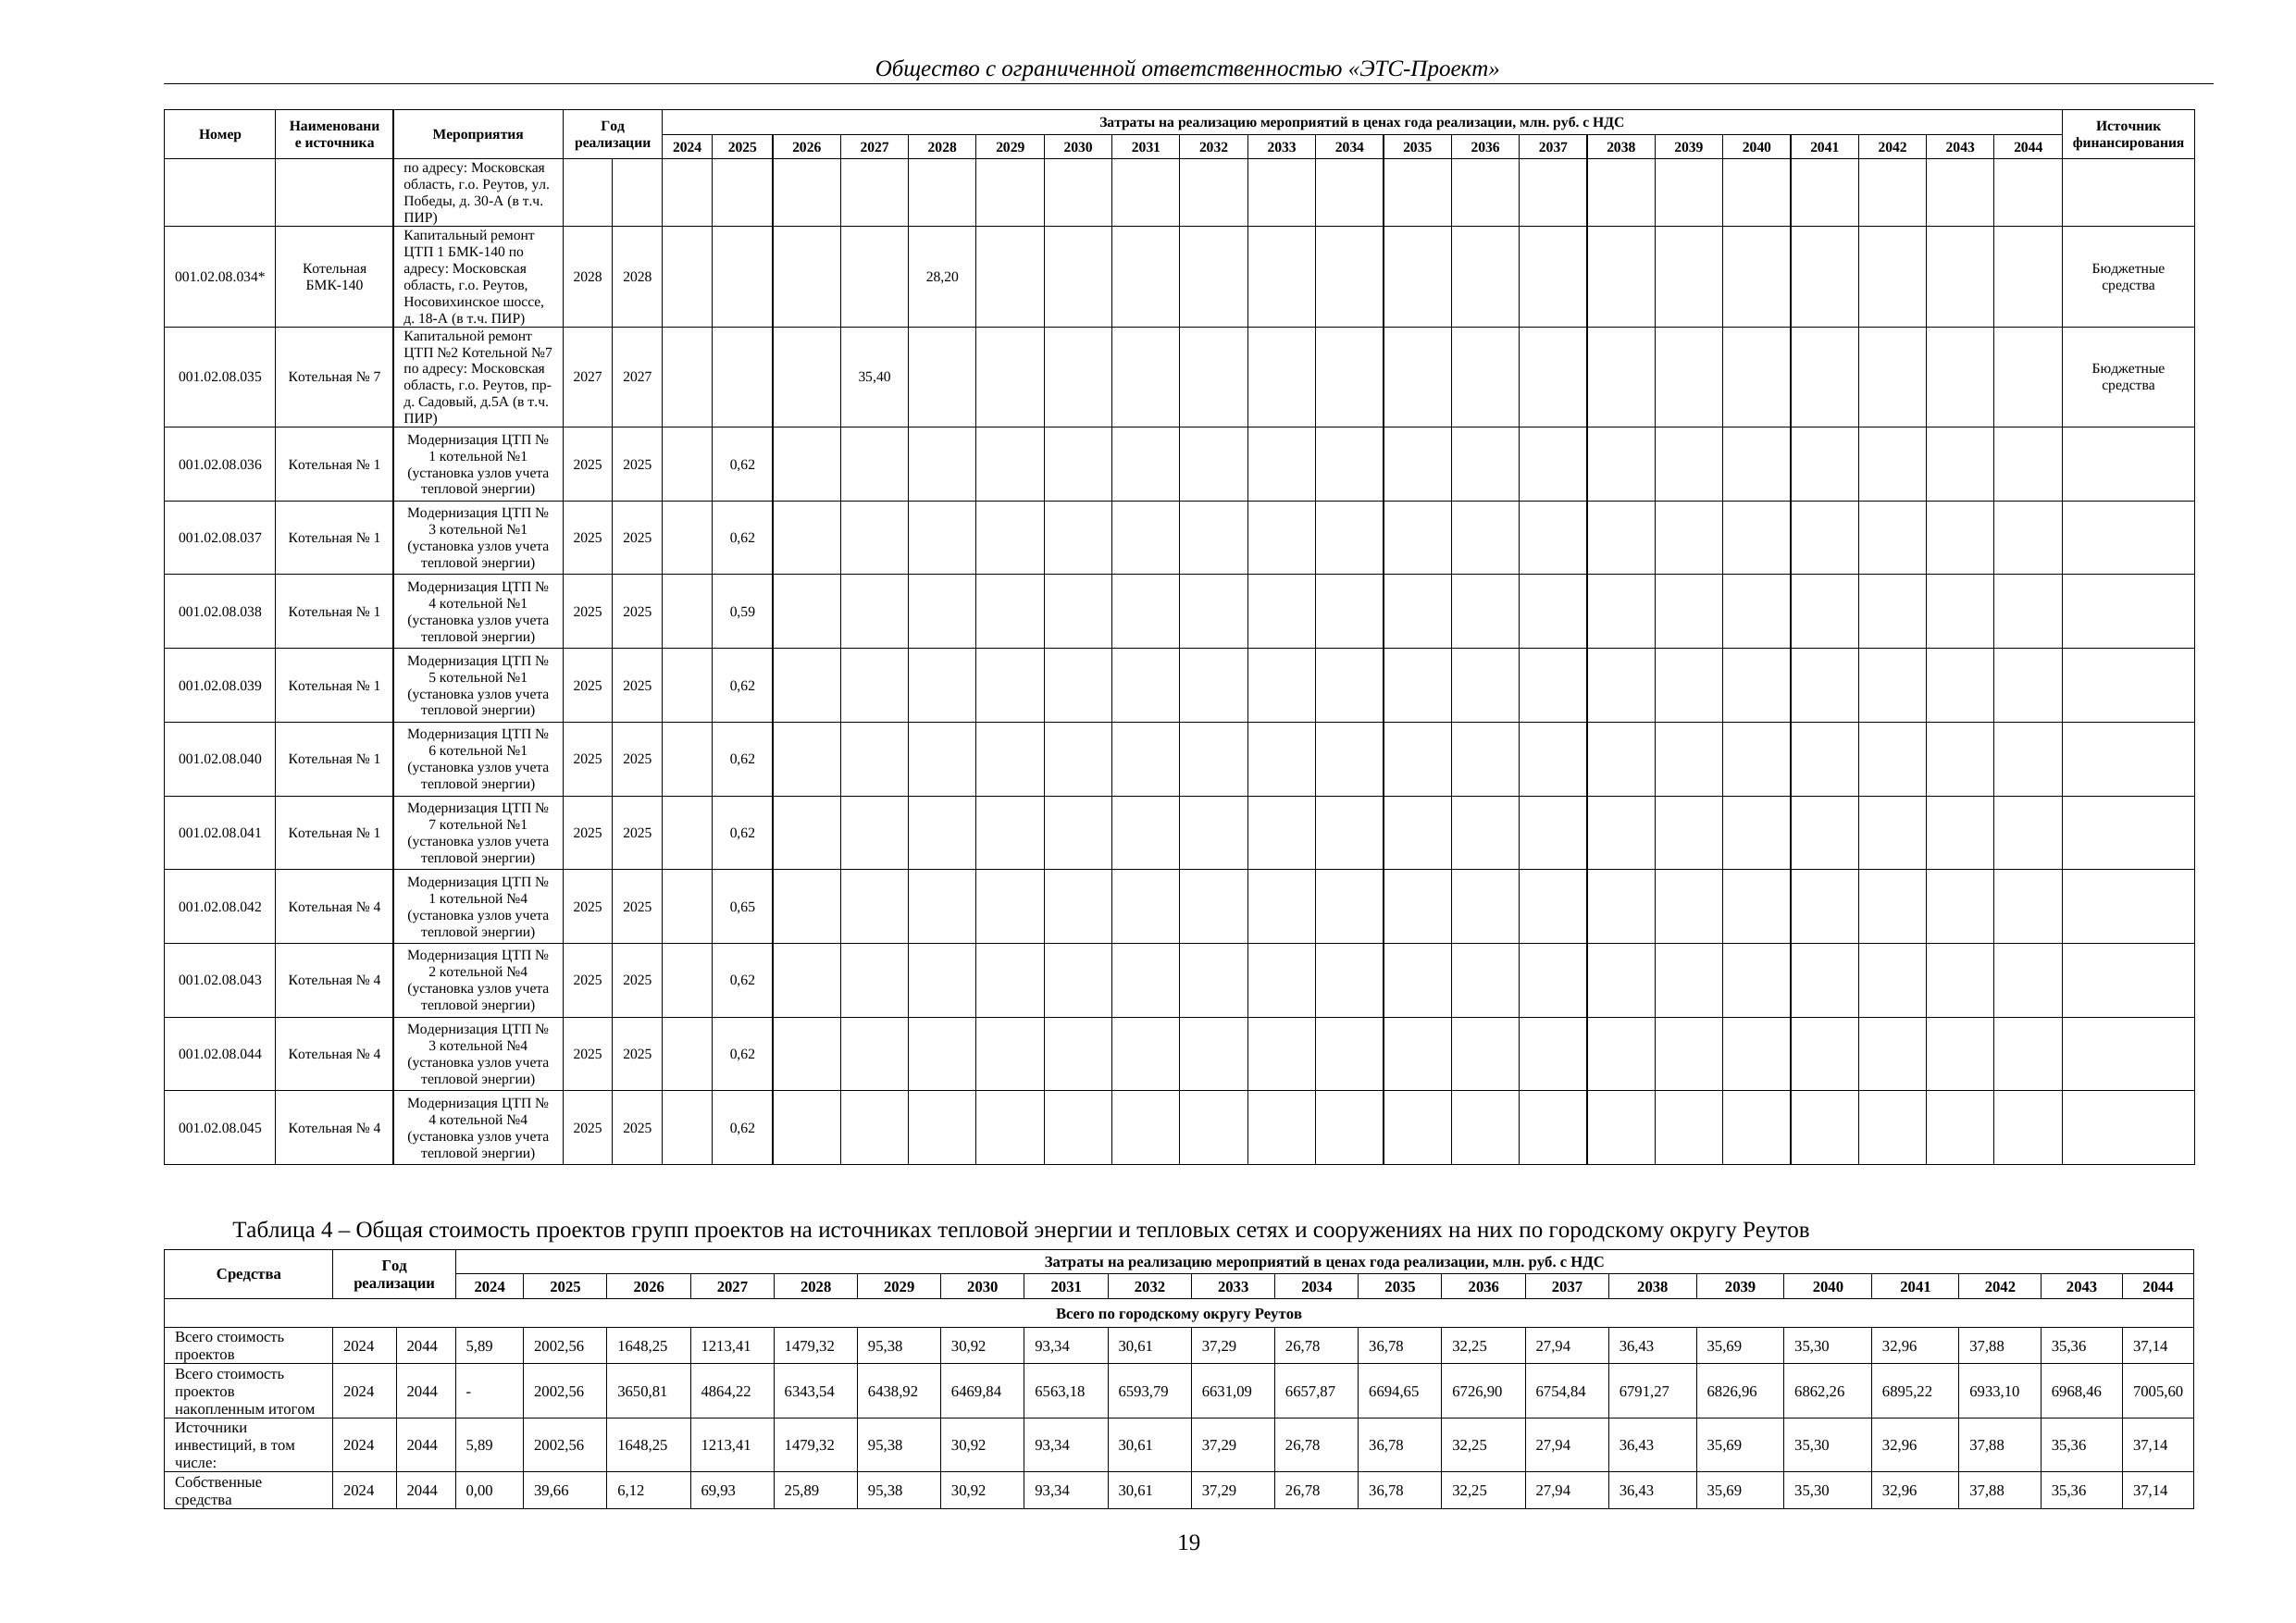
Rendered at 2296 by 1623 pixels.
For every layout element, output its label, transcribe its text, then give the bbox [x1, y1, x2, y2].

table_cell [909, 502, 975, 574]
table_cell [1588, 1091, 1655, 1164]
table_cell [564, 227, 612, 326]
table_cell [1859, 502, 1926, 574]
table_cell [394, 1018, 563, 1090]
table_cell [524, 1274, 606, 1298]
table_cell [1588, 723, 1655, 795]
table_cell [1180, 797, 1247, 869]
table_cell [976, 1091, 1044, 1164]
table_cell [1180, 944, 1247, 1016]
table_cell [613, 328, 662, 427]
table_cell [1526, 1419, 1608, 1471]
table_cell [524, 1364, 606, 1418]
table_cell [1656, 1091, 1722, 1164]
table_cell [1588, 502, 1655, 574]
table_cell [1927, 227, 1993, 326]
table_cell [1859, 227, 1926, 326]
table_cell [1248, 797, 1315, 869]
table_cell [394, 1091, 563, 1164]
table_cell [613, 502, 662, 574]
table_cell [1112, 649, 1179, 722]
table_cell 2032 [1180, 135, 1247, 158]
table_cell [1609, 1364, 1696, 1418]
table_cell 2033 [1248, 135, 1315, 158]
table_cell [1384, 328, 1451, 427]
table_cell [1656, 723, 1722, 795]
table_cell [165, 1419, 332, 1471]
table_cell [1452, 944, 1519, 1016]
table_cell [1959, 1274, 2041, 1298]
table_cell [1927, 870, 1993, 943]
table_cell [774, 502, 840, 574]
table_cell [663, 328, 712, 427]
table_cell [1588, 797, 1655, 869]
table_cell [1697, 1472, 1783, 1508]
table_header Мероприятия [394, 110, 563, 158]
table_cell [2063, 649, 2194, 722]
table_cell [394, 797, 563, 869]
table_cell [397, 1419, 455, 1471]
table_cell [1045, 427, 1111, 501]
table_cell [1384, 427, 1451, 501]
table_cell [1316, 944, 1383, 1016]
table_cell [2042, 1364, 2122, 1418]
table_cell 2039 [1656, 135, 1722, 158]
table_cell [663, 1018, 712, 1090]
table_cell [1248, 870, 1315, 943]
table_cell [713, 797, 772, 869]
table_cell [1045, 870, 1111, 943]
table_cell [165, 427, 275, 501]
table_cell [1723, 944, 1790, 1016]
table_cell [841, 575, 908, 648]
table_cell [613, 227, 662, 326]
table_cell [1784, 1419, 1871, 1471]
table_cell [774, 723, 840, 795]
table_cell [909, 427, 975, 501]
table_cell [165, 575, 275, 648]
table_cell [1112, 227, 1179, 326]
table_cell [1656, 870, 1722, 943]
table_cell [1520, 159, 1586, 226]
table_cell 2027 [841, 135, 908, 158]
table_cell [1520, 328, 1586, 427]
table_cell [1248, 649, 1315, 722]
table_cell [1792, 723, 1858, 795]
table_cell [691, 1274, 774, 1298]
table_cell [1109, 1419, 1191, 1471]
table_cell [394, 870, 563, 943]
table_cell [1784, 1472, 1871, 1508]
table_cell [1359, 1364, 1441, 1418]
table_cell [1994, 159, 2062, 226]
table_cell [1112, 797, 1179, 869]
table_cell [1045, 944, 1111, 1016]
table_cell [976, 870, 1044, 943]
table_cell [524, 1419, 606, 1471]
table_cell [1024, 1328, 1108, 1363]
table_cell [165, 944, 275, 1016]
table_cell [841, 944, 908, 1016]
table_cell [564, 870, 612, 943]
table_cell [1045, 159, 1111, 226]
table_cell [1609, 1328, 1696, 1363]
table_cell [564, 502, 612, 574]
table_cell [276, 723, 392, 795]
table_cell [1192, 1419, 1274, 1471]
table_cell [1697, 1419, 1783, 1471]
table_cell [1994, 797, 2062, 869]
table_cell 2040 [1723, 135, 1790, 158]
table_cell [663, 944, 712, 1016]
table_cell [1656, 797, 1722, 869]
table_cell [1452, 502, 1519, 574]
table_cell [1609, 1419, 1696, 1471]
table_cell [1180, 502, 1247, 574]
table_header Год реализации [564, 110, 662, 158]
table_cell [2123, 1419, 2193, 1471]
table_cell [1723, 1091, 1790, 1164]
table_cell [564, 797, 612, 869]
table_header Источник финансирования [2063, 110, 2194, 158]
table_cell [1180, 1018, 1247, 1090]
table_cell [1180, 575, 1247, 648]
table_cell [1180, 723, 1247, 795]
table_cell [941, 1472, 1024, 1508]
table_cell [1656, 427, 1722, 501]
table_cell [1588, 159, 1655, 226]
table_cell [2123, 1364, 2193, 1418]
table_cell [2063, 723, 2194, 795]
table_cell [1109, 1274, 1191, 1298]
table_header Номер [165, 110, 275, 158]
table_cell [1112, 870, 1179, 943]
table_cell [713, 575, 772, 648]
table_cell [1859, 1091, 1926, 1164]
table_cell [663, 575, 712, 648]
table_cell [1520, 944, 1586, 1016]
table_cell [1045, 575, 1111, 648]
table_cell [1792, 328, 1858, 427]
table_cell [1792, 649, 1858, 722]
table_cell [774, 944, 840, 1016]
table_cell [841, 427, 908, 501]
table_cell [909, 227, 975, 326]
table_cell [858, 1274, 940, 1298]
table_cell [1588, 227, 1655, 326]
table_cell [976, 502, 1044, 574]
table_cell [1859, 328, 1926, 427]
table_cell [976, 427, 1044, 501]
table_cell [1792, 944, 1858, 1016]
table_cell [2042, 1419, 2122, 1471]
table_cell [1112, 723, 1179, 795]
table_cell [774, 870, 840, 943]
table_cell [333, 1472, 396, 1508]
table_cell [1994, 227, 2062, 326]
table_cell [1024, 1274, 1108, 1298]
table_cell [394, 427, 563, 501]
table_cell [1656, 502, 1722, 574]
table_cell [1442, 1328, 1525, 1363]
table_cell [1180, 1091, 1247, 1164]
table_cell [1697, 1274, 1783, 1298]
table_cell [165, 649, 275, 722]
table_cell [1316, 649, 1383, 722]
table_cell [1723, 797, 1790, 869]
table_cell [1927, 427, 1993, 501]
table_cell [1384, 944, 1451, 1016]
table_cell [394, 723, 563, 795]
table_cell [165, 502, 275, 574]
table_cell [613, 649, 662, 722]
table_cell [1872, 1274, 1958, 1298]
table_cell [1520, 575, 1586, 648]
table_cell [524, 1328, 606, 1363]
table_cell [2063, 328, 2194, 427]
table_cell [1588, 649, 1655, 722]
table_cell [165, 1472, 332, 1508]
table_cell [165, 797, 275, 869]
table_cell 2043 [1927, 135, 1993, 158]
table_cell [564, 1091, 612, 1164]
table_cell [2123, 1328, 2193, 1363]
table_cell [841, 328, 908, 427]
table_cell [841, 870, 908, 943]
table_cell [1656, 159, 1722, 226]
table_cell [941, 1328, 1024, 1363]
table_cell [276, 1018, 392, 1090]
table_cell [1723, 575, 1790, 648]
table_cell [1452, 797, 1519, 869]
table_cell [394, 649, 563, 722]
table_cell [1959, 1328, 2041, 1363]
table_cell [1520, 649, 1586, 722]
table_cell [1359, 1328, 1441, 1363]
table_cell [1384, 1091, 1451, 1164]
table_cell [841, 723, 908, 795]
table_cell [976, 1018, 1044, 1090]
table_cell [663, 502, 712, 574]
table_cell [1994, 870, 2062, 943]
table_cell 2026 [774, 135, 840, 158]
table_cell 2042 [1859, 135, 1926, 158]
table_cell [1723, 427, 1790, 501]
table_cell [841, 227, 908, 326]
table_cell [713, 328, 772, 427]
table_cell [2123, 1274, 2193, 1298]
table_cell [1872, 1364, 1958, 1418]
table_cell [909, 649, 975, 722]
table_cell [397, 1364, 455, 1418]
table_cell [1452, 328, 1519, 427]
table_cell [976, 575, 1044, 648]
table_cell 2024 [663, 135, 712, 158]
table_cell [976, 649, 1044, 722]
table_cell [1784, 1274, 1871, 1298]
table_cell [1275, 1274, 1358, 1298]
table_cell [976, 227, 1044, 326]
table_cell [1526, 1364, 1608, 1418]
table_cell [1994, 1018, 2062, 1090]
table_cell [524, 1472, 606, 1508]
table_cell 2041 [1792, 135, 1858, 158]
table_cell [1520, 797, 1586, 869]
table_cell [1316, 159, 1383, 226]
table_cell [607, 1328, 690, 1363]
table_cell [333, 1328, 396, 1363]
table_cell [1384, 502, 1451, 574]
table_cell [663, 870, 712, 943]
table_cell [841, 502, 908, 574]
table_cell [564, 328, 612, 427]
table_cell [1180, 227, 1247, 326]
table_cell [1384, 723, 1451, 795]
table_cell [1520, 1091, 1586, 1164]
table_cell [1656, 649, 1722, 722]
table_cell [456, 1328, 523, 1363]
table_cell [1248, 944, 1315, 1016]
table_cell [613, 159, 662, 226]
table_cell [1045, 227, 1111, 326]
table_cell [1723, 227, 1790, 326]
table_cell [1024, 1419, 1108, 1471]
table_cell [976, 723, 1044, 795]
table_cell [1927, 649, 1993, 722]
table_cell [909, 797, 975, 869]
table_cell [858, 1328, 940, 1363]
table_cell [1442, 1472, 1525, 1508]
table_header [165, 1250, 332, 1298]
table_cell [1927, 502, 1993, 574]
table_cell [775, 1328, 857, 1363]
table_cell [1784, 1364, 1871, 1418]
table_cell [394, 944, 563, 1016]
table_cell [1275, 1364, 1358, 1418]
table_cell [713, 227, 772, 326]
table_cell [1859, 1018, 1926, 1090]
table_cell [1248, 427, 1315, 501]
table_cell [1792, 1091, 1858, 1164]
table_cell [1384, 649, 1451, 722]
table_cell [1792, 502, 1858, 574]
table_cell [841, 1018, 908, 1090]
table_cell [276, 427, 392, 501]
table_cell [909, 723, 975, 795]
table_cell 2036 [1452, 135, 1519, 158]
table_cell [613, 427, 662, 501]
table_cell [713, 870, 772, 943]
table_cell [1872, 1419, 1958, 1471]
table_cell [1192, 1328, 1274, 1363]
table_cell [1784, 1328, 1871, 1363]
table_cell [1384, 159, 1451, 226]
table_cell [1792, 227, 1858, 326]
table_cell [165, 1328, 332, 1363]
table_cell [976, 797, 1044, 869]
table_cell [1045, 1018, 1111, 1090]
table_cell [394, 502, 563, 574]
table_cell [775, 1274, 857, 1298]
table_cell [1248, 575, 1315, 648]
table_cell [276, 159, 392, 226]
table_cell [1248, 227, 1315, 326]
table_cell 2034 [1316, 135, 1383, 158]
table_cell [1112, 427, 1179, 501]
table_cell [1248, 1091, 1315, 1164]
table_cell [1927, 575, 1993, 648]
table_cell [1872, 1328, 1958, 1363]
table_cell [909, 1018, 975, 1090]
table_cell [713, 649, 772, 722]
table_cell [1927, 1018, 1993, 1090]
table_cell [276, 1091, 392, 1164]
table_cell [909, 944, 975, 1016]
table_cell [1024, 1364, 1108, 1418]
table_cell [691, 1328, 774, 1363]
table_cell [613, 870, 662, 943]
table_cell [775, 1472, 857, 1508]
table_cell 2028 [909, 135, 975, 158]
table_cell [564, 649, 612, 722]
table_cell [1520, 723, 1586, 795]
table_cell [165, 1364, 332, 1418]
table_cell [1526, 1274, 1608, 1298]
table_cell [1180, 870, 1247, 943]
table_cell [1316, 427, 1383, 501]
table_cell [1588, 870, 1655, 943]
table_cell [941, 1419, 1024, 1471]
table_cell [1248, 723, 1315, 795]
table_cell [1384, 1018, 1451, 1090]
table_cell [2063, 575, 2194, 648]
table_cell 2044 [1994, 135, 2062, 158]
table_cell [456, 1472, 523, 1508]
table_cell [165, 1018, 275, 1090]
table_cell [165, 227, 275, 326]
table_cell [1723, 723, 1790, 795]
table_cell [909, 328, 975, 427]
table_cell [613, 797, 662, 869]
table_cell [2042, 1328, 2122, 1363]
table_cell 2038 [1588, 135, 1655, 158]
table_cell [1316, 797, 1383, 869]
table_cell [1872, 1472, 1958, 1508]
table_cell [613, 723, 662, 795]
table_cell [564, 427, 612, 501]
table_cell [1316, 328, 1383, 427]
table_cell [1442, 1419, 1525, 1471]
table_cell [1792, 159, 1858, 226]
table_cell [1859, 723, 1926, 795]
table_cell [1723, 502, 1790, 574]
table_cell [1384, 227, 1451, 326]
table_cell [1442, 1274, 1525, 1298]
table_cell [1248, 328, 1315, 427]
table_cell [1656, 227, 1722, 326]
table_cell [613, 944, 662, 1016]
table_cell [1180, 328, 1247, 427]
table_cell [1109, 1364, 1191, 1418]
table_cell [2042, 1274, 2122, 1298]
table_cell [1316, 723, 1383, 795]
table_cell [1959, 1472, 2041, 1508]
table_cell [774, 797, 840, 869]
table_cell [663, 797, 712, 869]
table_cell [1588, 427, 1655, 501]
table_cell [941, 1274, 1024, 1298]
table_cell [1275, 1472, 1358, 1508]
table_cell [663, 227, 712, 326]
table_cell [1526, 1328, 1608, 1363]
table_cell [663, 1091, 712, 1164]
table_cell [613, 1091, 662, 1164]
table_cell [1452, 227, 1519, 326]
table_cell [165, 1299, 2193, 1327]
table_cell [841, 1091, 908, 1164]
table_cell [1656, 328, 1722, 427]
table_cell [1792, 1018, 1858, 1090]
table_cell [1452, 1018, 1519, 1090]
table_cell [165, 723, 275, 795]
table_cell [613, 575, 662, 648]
table_header Наименование источника [276, 110, 392, 158]
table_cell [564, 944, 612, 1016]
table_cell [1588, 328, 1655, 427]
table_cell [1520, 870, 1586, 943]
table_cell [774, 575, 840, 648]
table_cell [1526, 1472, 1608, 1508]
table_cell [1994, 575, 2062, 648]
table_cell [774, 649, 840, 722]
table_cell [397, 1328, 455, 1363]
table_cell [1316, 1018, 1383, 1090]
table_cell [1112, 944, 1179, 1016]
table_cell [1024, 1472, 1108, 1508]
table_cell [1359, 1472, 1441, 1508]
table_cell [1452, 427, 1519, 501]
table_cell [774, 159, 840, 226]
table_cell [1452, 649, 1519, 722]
table_cell 2035 [1384, 135, 1451, 158]
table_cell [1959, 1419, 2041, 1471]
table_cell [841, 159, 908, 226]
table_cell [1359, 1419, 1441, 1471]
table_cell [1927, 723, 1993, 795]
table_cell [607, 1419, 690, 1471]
text Таблица 4 – Общая стоимость проектов групп проектов на источниках тепловой энергии и тепловых сетях и сооружениях на них по городскому округу Реутов [164, 1216, 2214, 1243]
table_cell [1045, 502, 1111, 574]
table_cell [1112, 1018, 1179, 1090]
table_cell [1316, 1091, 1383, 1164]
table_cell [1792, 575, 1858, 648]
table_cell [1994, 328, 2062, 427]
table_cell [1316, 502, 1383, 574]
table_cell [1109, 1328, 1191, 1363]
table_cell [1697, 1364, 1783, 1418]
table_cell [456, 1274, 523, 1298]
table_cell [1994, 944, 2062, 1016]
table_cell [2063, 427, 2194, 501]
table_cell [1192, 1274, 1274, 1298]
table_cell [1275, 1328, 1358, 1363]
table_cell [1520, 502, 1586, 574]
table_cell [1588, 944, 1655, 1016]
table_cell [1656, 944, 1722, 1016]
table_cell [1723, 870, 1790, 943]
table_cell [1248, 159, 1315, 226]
table_cell 2025 [713, 135, 772, 158]
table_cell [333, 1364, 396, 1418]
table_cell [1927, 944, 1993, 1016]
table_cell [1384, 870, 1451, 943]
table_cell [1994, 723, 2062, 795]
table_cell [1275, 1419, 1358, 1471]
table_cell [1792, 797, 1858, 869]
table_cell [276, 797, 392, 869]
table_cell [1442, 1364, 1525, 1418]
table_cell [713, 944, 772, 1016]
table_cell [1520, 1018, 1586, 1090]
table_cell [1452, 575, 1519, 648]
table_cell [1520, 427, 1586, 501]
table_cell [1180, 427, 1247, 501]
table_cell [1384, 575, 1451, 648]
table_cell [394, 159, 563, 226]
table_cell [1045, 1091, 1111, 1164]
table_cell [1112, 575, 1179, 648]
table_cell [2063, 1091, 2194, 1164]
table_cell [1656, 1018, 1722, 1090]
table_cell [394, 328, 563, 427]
table_header Затраты на реализацию мероприятий в ценах года реализации, млн. руб. с НДС [663, 110, 2062, 134]
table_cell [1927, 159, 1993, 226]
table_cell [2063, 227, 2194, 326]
table_cell 2029 [976, 135, 1044, 158]
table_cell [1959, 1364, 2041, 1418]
table_cell 2031 [1112, 135, 1179, 158]
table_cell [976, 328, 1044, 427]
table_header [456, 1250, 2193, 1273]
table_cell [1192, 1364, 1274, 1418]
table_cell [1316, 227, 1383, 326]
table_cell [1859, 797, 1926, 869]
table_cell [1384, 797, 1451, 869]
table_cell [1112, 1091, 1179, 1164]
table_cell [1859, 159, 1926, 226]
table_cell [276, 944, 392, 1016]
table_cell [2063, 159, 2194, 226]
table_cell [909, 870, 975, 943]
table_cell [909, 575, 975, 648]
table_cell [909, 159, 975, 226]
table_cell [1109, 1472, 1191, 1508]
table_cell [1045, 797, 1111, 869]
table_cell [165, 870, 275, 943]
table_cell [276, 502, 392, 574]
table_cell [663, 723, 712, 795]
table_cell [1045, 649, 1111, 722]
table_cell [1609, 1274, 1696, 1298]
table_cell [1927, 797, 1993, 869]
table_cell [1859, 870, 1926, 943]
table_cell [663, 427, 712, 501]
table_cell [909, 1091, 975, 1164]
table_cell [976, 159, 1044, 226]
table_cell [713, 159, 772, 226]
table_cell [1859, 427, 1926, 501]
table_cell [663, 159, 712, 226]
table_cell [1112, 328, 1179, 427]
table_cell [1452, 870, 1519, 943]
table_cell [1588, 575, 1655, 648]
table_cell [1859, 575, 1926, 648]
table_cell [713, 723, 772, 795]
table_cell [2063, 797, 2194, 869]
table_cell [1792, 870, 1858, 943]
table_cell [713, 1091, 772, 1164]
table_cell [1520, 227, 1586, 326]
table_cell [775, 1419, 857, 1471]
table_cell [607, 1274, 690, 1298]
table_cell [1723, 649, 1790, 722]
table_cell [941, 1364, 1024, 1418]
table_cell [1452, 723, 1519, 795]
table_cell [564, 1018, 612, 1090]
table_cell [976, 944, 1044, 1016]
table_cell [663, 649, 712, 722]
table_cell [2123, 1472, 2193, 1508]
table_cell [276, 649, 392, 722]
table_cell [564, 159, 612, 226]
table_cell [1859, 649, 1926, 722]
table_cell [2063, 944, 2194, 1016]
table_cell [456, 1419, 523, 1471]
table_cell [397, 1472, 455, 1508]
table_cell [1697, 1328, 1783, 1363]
table_cell 2030 [1045, 135, 1111, 158]
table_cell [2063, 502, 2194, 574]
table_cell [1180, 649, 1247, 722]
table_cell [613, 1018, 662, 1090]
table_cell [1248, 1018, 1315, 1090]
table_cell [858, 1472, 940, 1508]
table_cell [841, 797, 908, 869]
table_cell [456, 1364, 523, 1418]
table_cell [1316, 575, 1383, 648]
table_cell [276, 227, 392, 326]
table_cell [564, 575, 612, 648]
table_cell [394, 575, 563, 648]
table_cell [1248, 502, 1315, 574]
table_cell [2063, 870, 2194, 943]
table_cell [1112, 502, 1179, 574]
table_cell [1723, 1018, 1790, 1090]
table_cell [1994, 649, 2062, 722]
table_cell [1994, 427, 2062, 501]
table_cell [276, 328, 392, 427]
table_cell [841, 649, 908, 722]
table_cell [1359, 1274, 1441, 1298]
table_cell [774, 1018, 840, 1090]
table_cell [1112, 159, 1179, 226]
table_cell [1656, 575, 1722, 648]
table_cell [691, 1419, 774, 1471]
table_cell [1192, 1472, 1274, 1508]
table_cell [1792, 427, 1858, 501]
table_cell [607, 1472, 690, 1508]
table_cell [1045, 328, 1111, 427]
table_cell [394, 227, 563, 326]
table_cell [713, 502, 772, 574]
table_cell 2037 [1520, 135, 1586, 158]
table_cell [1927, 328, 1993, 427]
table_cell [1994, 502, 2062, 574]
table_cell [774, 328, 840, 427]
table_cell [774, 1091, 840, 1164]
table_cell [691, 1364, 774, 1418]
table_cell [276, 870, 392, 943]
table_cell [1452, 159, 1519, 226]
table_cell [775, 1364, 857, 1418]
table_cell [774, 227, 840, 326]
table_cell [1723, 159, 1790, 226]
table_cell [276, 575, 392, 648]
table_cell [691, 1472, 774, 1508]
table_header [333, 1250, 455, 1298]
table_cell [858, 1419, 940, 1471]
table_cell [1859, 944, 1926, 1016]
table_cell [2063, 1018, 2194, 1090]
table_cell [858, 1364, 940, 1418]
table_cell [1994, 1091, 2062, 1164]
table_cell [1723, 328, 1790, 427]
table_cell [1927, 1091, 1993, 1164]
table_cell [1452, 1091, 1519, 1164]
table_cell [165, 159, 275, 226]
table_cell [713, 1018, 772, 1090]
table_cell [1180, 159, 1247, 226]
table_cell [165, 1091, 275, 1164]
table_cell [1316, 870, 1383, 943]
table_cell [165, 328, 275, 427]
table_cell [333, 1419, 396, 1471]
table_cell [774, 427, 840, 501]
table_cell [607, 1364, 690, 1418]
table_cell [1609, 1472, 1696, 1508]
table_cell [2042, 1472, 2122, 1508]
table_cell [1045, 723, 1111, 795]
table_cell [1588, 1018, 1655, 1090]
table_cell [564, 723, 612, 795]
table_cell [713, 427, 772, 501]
